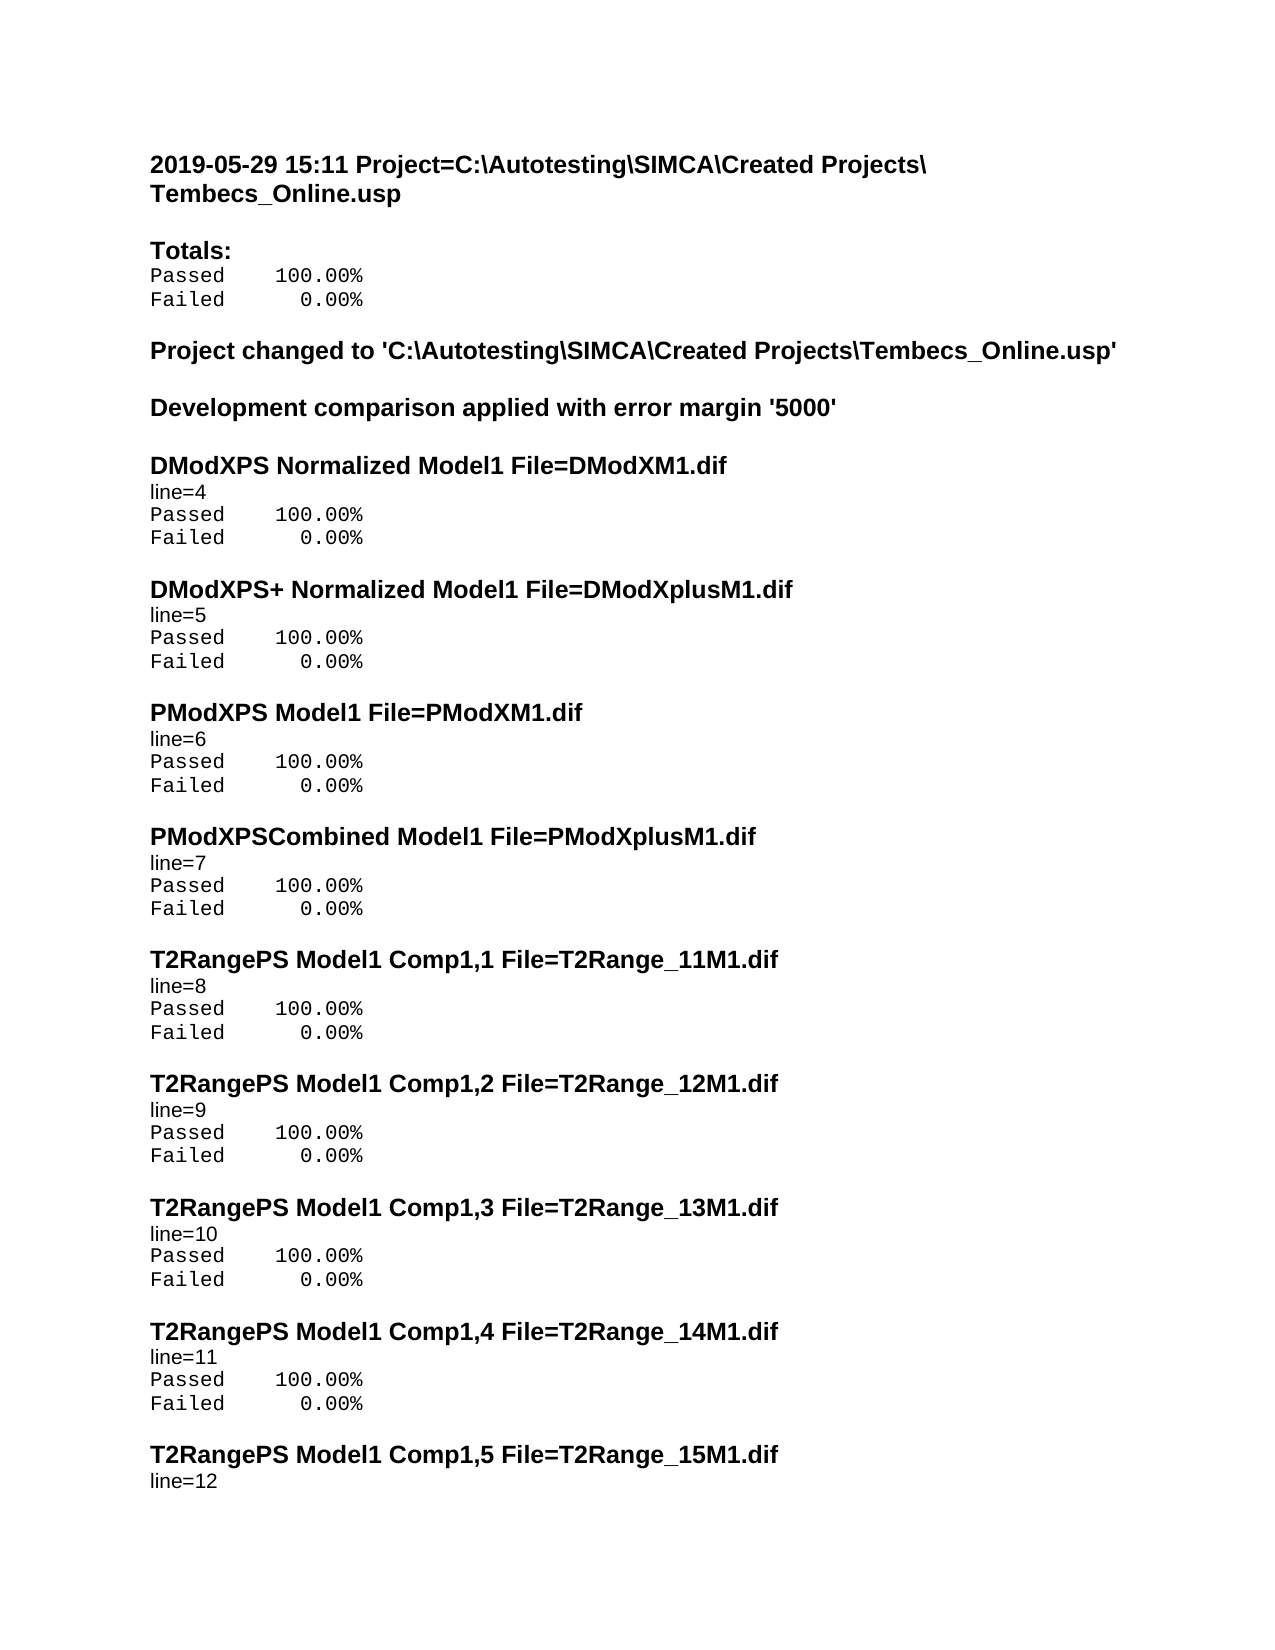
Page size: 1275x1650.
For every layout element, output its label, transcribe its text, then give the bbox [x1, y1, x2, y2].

text line=5 [150, 603, 1125, 627]
text line=6 [150, 727, 1125, 751]
text Passed 100.00% [150, 751, 1125, 774]
text 2019-05-29 15:11 Project=C:\Autotesting\SIMCA\Created Projects\Tembecs_Online.usp [150, 150, 1125, 207]
text Failed 0.00% [150, 1146, 1125, 1169]
text Development comparison applied with error margin '5000' [150, 393, 1125, 422]
text DModXPS+ Normalized Model1 File=DModXplusM1.dif [150, 574, 1125, 603]
text T2RangePS Model1 Comp1,2 File=T2Range_12M1.dif [150, 1069, 1125, 1098]
text Passed 100.00% [150, 265, 1125, 289]
text T2RangePS Model1 Comp1,4 File=T2Range_14M1.dif [150, 1316, 1125, 1345]
text line=11 [150, 1345, 1125, 1369]
text Failed 0.00% [150, 1022, 1125, 1046]
text Totals: [150, 236, 1125, 265]
text line=4 [150, 480, 1125, 504]
text Passed 100.00% [150, 627, 1125, 651]
text line=10 [150, 1222, 1125, 1246]
text Passed 100.00% [150, 874, 1125, 898]
text T2RangePS Model1 Comp1,3 File=T2Range_13M1.dif [150, 1193, 1125, 1222]
text PModXPSCombined Model1 File=PModXplusM1.dif [150, 822, 1125, 851]
text Failed 0.00% [150, 651, 1125, 674]
text line=7 [150, 851, 1125, 874]
text Failed 0.00% [150, 1393, 1125, 1416]
text line=8 [150, 974, 1125, 998]
text Passed 100.00% [150, 504, 1125, 527]
text Passed 100.00% [150, 1122, 1125, 1146]
text DModXPS Normalized Model1 File=DModXM1.dif [150, 451, 1125, 480]
text Failed 0.00% [150, 1269, 1125, 1293]
text T2RangePS Model1 Comp1,1 File=T2Range_11M1.dif [150, 946, 1125, 974]
text line=9 [150, 1098, 1125, 1122]
text line=12 [150, 1469, 1125, 1493]
text Failed 0.00% [150, 774, 1125, 798]
text Passed 100.00% [150, 1369, 1125, 1393]
text Failed 0.00% [150, 289, 1125, 312]
text Failed 0.00% [150, 527, 1125, 551]
text T2RangePS Model1 Comp1,5 File=T2Range_15M1.dif [150, 1440, 1125, 1469]
text Project changed to 'C:\Autotesting\SIMCA\Created Projects\Tembecs_Online.usp' [150, 336, 1125, 365]
text Passed 100.00% [150, 1246, 1125, 1269]
text Passed 100.00% [150, 998, 1125, 1022]
text PModXPS Model1 File=PModXM1.dif [150, 698, 1125, 727]
text Failed 0.00% [150, 898, 1125, 922]
